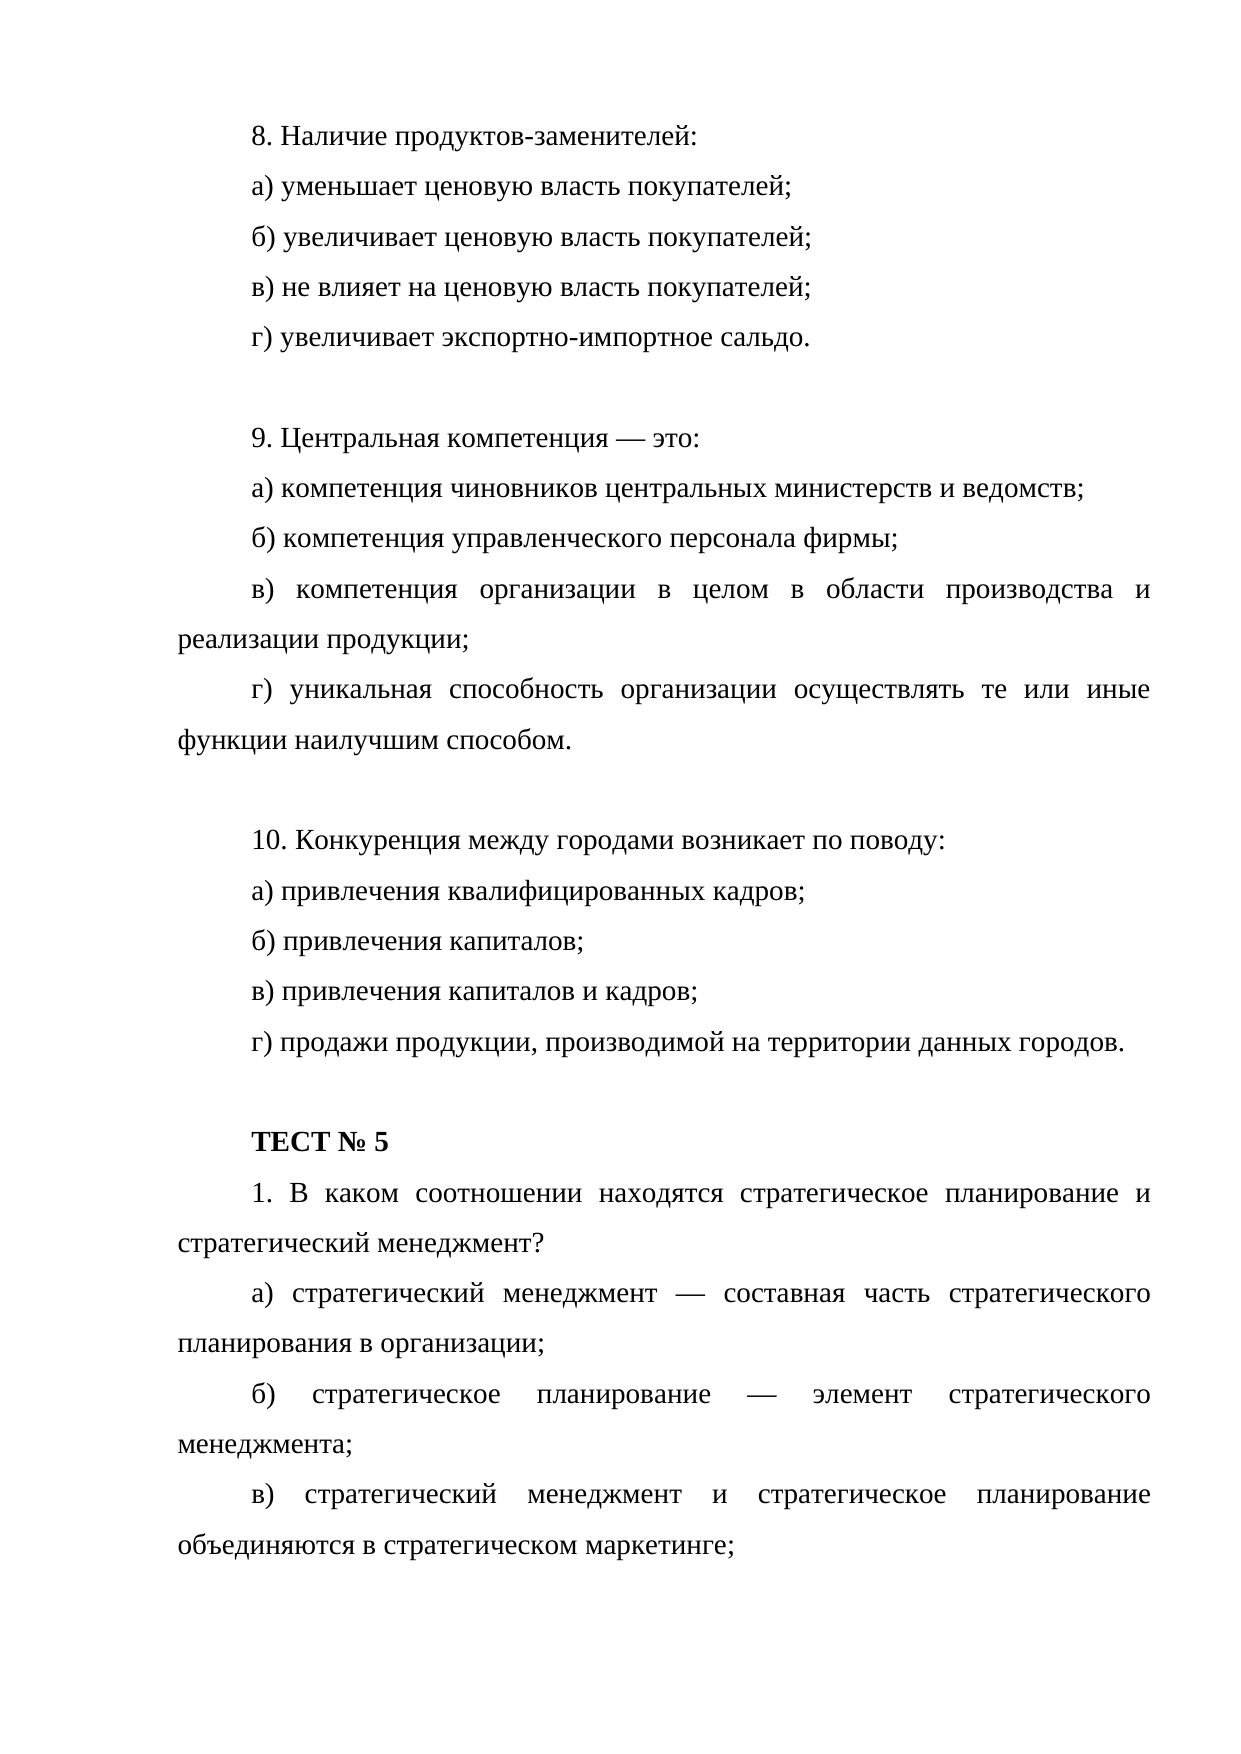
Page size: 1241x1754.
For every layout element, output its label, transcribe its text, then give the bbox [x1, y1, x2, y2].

text б) увеличивает ценовую власть покупателей; [177, 219, 1152, 252]
text г) уникальная способность организации осуществлять те или иные функции наилучшим способом. [177, 672, 1152, 755]
text ТЕСТ № 5 [177, 1124, 1152, 1158]
text а) стратегический менеджмент — составная часть стратегического планирования в организации; [177, 1275, 1152, 1359]
text а) привлечения квалифицированных кадров; [177, 873, 1152, 906]
text 9. Центральная компетенция — это: [177, 420, 1152, 453]
text 1. В каком соотношении находятся стратегическое планирование и стратегический менеджмент? [177, 1175, 1152, 1258]
text в) привлечения капиталов и кадров; [177, 973, 1152, 1007]
text в) стратегический менеджмент и стратегическое планирование объединяются в стратегическом маркетинге; [177, 1477, 1152, 1560]
text 8. Наличие продуктов-заменителей: [177, 118, 1152, 152]
text а) компетенция чиновников центральных министерств и ведомств; [177, 470, 1152, 504]
text г) продажи продукции, производимой на территории данных городов. [177, 1024, 1152, 1057]
text б) компетенция управленческого персонала фирмы; [177, 521, 1152, 554]
text г) увеличивает экспортно-импортное сальдо. [177, 319, 1152, 353]
text в) компетенция организации в целом в области производства и реализации продукции; [177, 571, 1152, 655]
text б) привлечения капиталов; [177, 923, 1152, 957]
text а) уменьшает ценовую власть покупателей; [177, 168, 1152, 202]
text 10. Конкуренция между городами возникает по поводу: [177, 822, 1152, 856]
text б) стратегическое планирование — элемент стратегического менеджмента; [177, 1376, 1152, 1460]
text в) не влияет на ценовую власть покупателей; [177, 269, 1152, 303]
